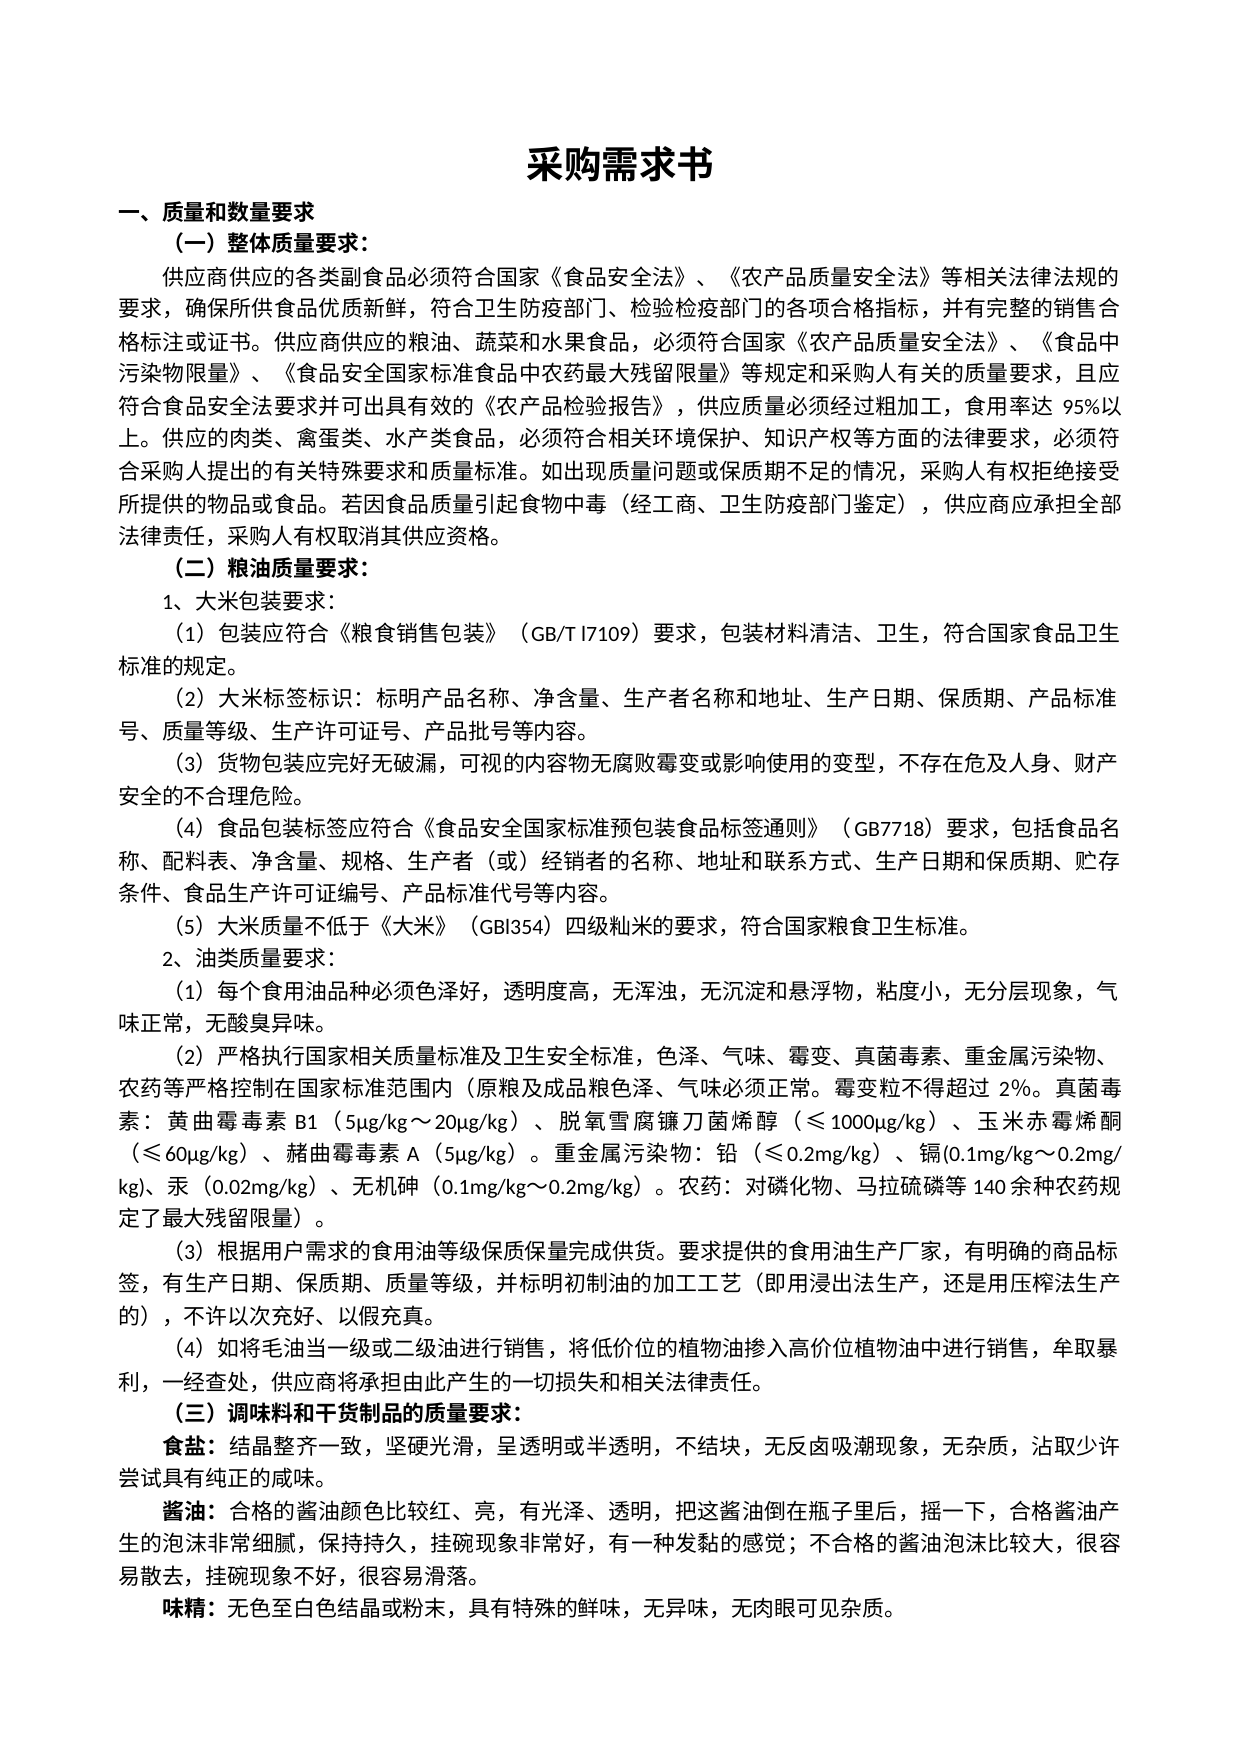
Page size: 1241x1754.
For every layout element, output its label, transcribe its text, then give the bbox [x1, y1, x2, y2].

text 酱油：合格的酱油颜色比较红、亮，有光泽、透明，把这酱油倒在瓶子里后，摇一下，合格酱油产生的泡沫非常细腻，保持持久，挂碗现象非常好，有一种发黏的感觉；不合格的酱油泡沫比较大，很容易散去，挂碗现象不好，很容易滑落。 [118, 1494, 1122, 1592]
text 采购需求书 [118, 129, 1122, 194]
text （3）根据用户需求的食用油等级保质保量完成供货。要求提供的食用油生产厂家，有明确的商品标签，有生产日期、保质期、质量等级，并标明初制油的加工工艺（即用浸出法生产，还是用压榨法生产的），不许以次充好、以假充真。 [118, 1234, 1122, 1332]
text （3）货物包装应完好无破漏，可视的内容物无腐败霉变或影响使用的变型，不存在危及人身、财产安全的不合理危险。 [118, 747, 1122, 812]
text （4）食品包装标签应符合《食品安全国家标准预包装食品标签通则》（GB7718）要求，包括食品名称、配料表、净含量、规格、生产者（或）经销者的名称、地址和联系方式、生产日期和保质期、贮存条件、食品生产许可证编号、产品标准代号等内容。 [118, 812, 1122, 909]
text （4）如将毛油当一级或二级油进行销售，将低价位的植物油掺入高价位植物油中进行销售，牟取暴利，一经查处，供应商将承担由此产生的一切损失和相关法律责任。 [118, 1332, 1122, 1397]
text （三）调味料和干货制品的质量要求： [118, 1397, 1122, 1429]
text 味精：无色至白色结晶或粉末，具有特殊的鲜味，无异味，无肉眼可见杂质。 [118, 1592, 1122, 1624]
text （1）包装应符合《粮食销售包装》（GB/T l7109）要求，包装材料清洁、卫生，符合国家食品卫生标准的规定。 [118, 617, 1122, 682]
text 2、油类质量要求： [118, 942, 1122, 974]
text （1）每个食用油品种必须色泽好，透明度高，无浑浊，无沉淀和悬浮物，粘度小，无分层现象，气味正常，无酸臭异味。 [118, 974, 1122, 1039]
text 一、质量和数量要求 [118, 194, 1122, 227]
text （2）大米标签标识：标明产品名称、净含量、生产者名称和地址、生产日期、保质期、产品标准号、质量等级、生产许可证号、产品批号等内容。 [118, 682, 1122, 747]
text （二）粮油质量要求： [118, 552, 1122, 584]
text 1、大米包装要求： [118, 584, 1122, 617]
text （5）大米质量不低于《大米》（GBl354）四级籼米的要求，符合国家粮食卫生标准。 [118, 909, 1122, 942]
text （2）严格执行国家相关质量标准及卫生安全标准，色泽、气味、霉变、真菌毒素、重金属污染物、农药等严格控制在国家标准范围内（原粮及成品粮色泽、气味必须正常。霉变粒不得超过2％。真菌毒素：黄曲霉毒素B1（5μg/kg～20μg/kg）、脱氧雪腐镰刀菌烯醇（≤1000μg/kg）、玉米赤霉烯酮（≤60μg/kg）、赭曲霉毒素A（5μg/kg）。重金属污染物：铅（≤0.2mg/kg）、镉(0.1mg/kg～0.2mg/kg)、汞（0.02mg/kg）、无机砷（0.1mg/kg～0.2mg/kg）。农药：对磷化物、马拉硫磷等140余种农药规定了最大残留限量）。 [118, 1039, 1122, 1234]
text 食盐：结晶整齐一致，坚硬光滑，呈透明或半透明，不结块，无反卤吸潮现象，无杂质，沾取少许尝试具有纯正的咸味。 [118, 1429, 1122, 1494]
text （一）整体质量要求： [118, 227, 1122, 259]
text 供应商供应的各类副食品必须符合国家《食品安全法》、《农产品质量安全法》等相关法律法规的要求，确保所供食品优质新鲜，符合卫生防疫部门、检验检疫部门的各项合格指标，并有完整的销售合格标注或证书。供应商供应的粮油、蔬菜和水果食品，必须符合国家《农产品质量安全法》、《食品中污染物限量》、《食品安全国家标准食品中农药最大残留限量》等规定和采购人有关的质量要求，且应符合食品安全法要求并可出具有效的《农产品检验报告》，供应质量必须经过粗加工，食用率达95%以上。供应的肉类、禽蛋类、水产类食品，必须符合相关环境保护、知识产权等方面的法律要求，必须符合采购人提出的有关特殊要求和质量标准。如出现质量问题或保质期不足的情况，采购人有权拒绝接受所提供的物品或食品。若因食品质量引起食物中毒（经工商、卫生防疫部门鉴定），供应商应承担全部法律责任，采购人有权取消其供应资格。 [118, 259, 1122, 552]
